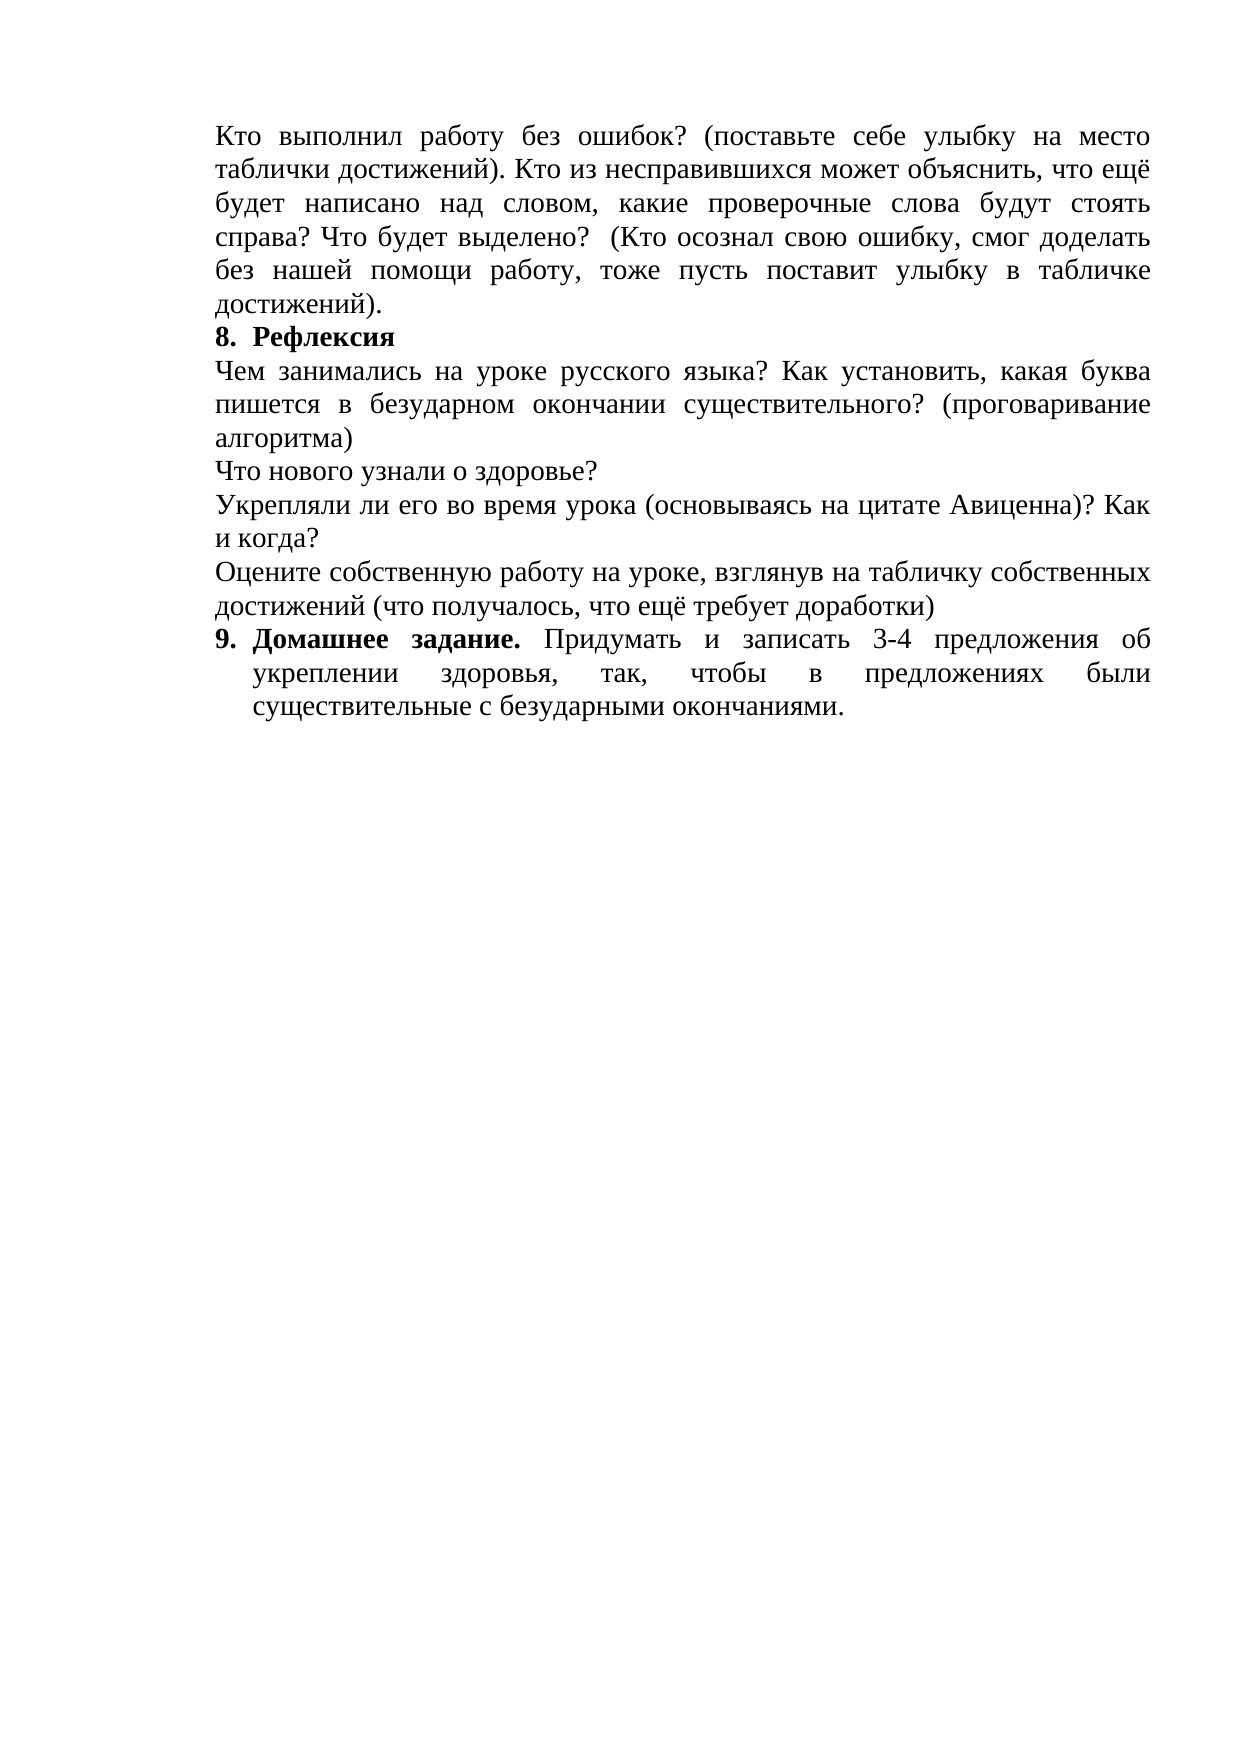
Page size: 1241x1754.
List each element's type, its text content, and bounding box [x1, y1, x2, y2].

text Что нового узнали о здоровье? [215, 453, 1152, 487]
text Кто выполнил работу без ошибок? (поставьте себе улыбку на место таблички достижений). Кто из несправившихся может объяснить, что ещё будет написано над словом, какие проверочные слова будут стоять справа? Что будет выделено? (Кто осознал свою ошибку, смог доделать без нашей помощи работу, тоже пусть поставит улыбку в табличке достижений). [215, 118, 1152, 319]
text Чем занимались на уроке русского языка? Как установить, какая буква пишется в безударном окончании существительного? (проговаривание алгоритма) [215, 353, 1152, 453]
list Домашнее задание. Придумать и записать 3-4 предложения об укреплении здоровья, так, чтобы в предложениях были существительные с безударными окончаниями. [215, 621, 1152, 722]
text Укрепляли ли его во время урока (основываясь на цитате Авиценна)? Как и когда? [215, 487, 1152, 554]
text Оцените собственную работу на уроке, взглянув на табличку собственных достижений (что получалось, что ещё требует доработки) [215, 554, 1152, 621]
list Рефлексия [215, 319, 1152, 353]
